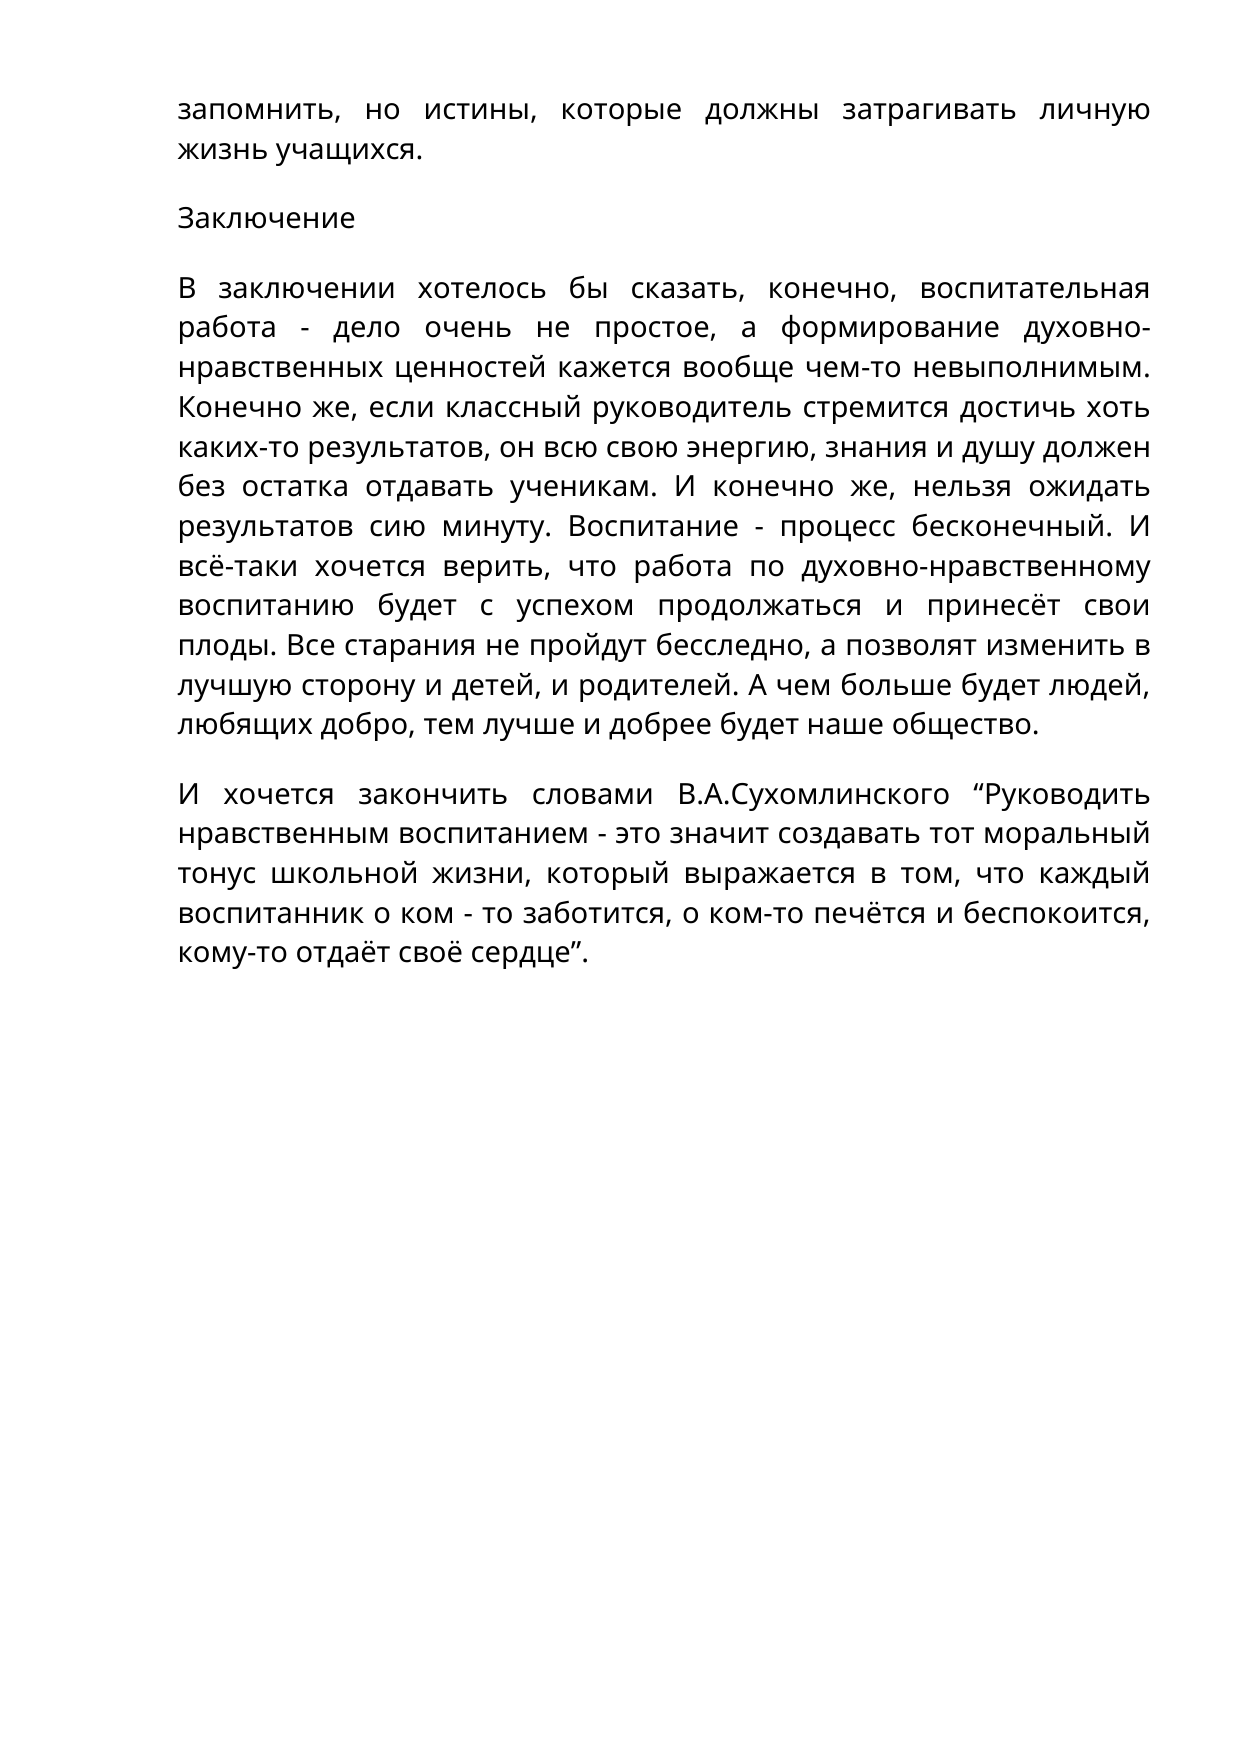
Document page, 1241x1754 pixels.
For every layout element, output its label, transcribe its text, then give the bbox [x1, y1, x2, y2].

text Заключение [177, 198, 1152, 237]
text И хочется закончить словами В.А.Сухомлинского “Руководить нравственным воспитанием - это значит создавать тот моральный тонус школьной жизни, который выражается в том, что каждый воспитанник о ком - то заботится, о ком-то печётся и беспокоится, кому-то отдаёт своё сердце”. [177, 773, 1152, 971]
text В заключении хотелось бы сказать, конечно, воспитательная работа - дело очень не простое, а формирование духовно-нравственных ценностей кажется вообще чем-то невыполнимым. Конечно же, если классный руководитель стремится достичь хоть каких-то результатов, он всю свою энергию, знания и душу должен без остатка отдавать ученикам. И конечно же, нельзя ожидать результатов сию минуту. Воспитание - процесс бесконечный. И всё-таки хочется верить, что работа по духовно-нравственному воспитанию будет с успехом продолжаться и принесёт свои плоды. Все старания не пройдут бесследно, а позволят изменить в лучшую сторону и детей, и родителей. А чем больше будет людей, любящих добро, тем лучше и добрее будет наше общество. [177, 267, 1152, 743]
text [177, 89, 1152, 168]
